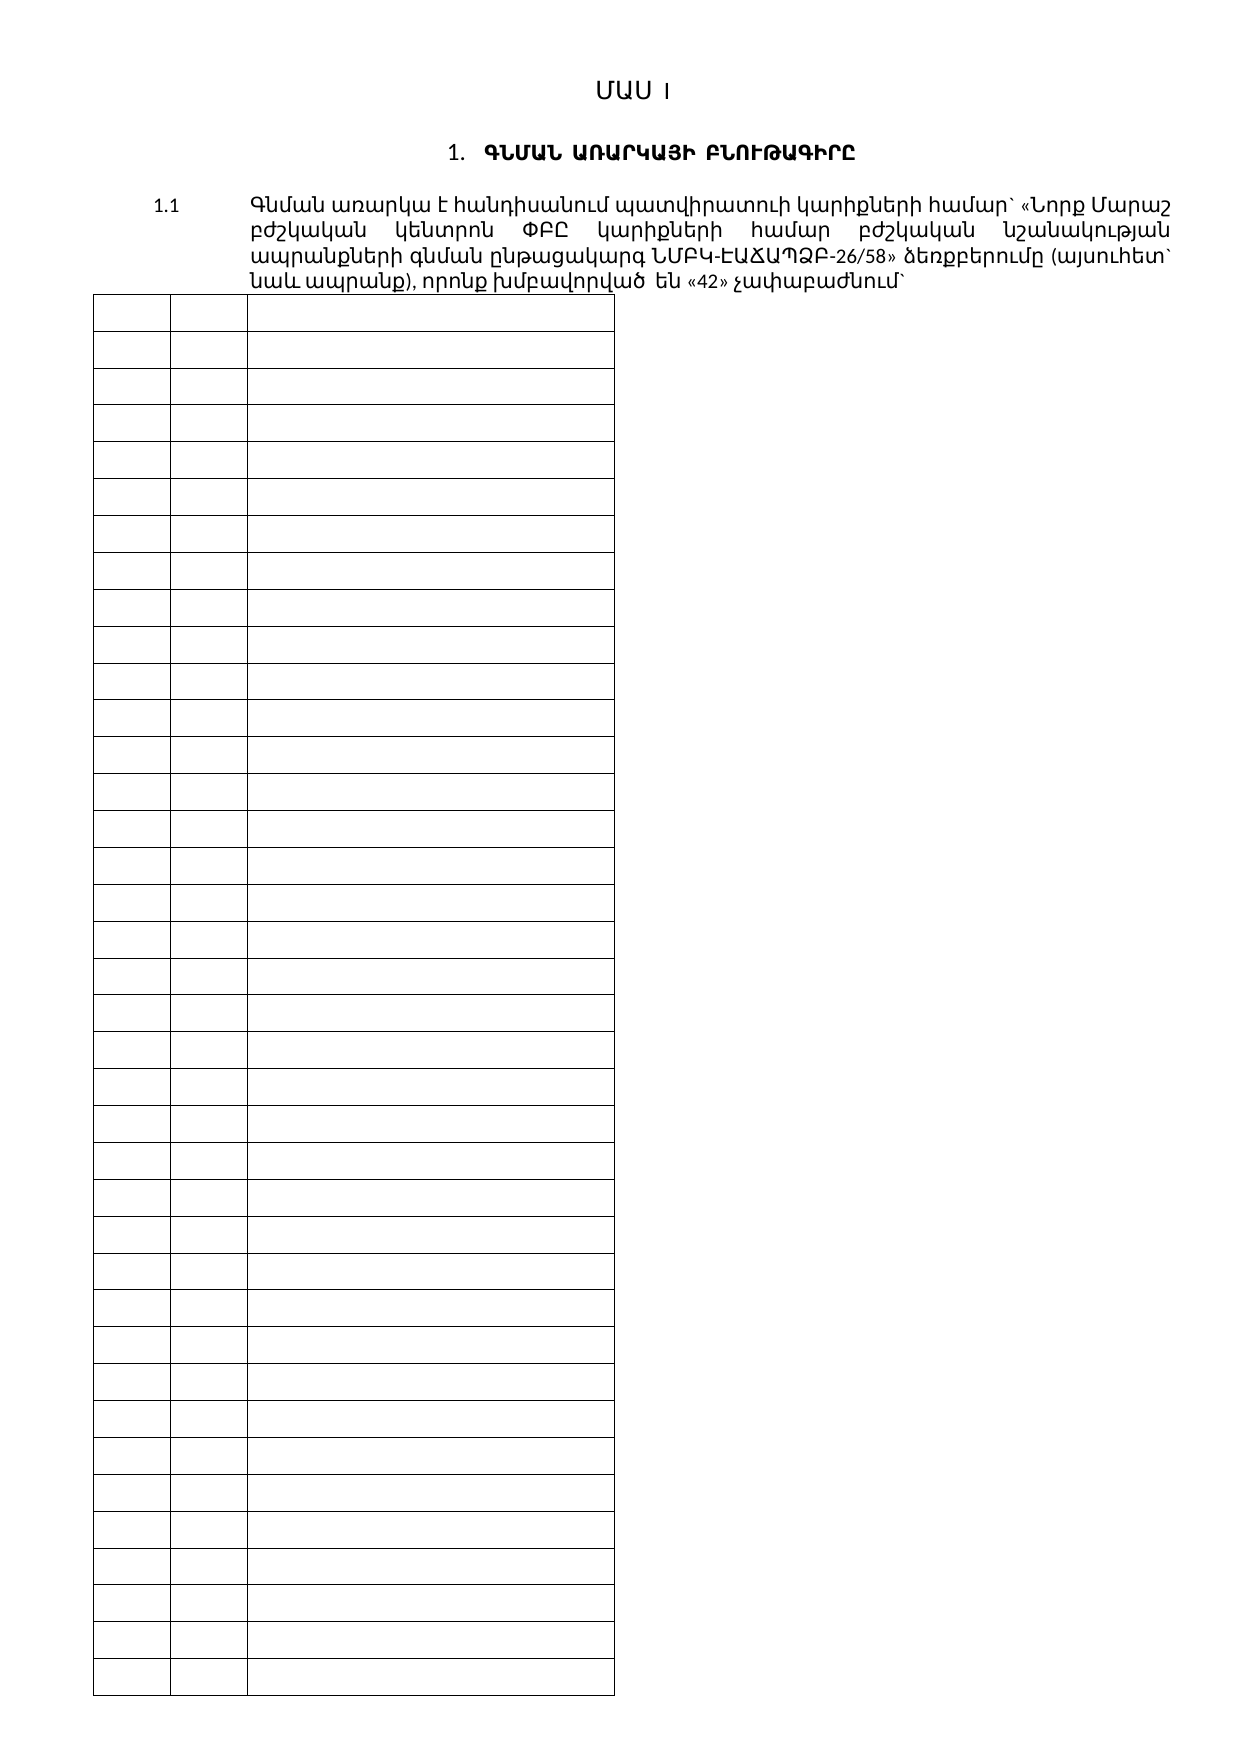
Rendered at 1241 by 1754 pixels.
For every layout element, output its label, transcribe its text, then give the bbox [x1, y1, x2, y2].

list ԳՆՄԱՆ ԱՌԱՐԿԱՅԻ ԲՆՈՒԹԱԳԻՐԸ [131, 136, 1171, 167]
text ՄԱՍ I [94, 75, 1171, 106]
subtitle Գնման առարկա է հանդիսանում պատվիրատուի կարիքների համար` «Նորք Մարաշ բժշկական կենտրոն ՓԲԸ կարիքների համար բժշկական նշանակության ապրանքների գնման ընթացակարգ ՆՄԲԿ-ԷԱՃԱՊՁԲ-26/58» ձեռքբերումը (այսուհետ` նաև ապրանք), որոնք խմբավորված են «42» չափաբաժնում` [153, 192, 1171, 294]
